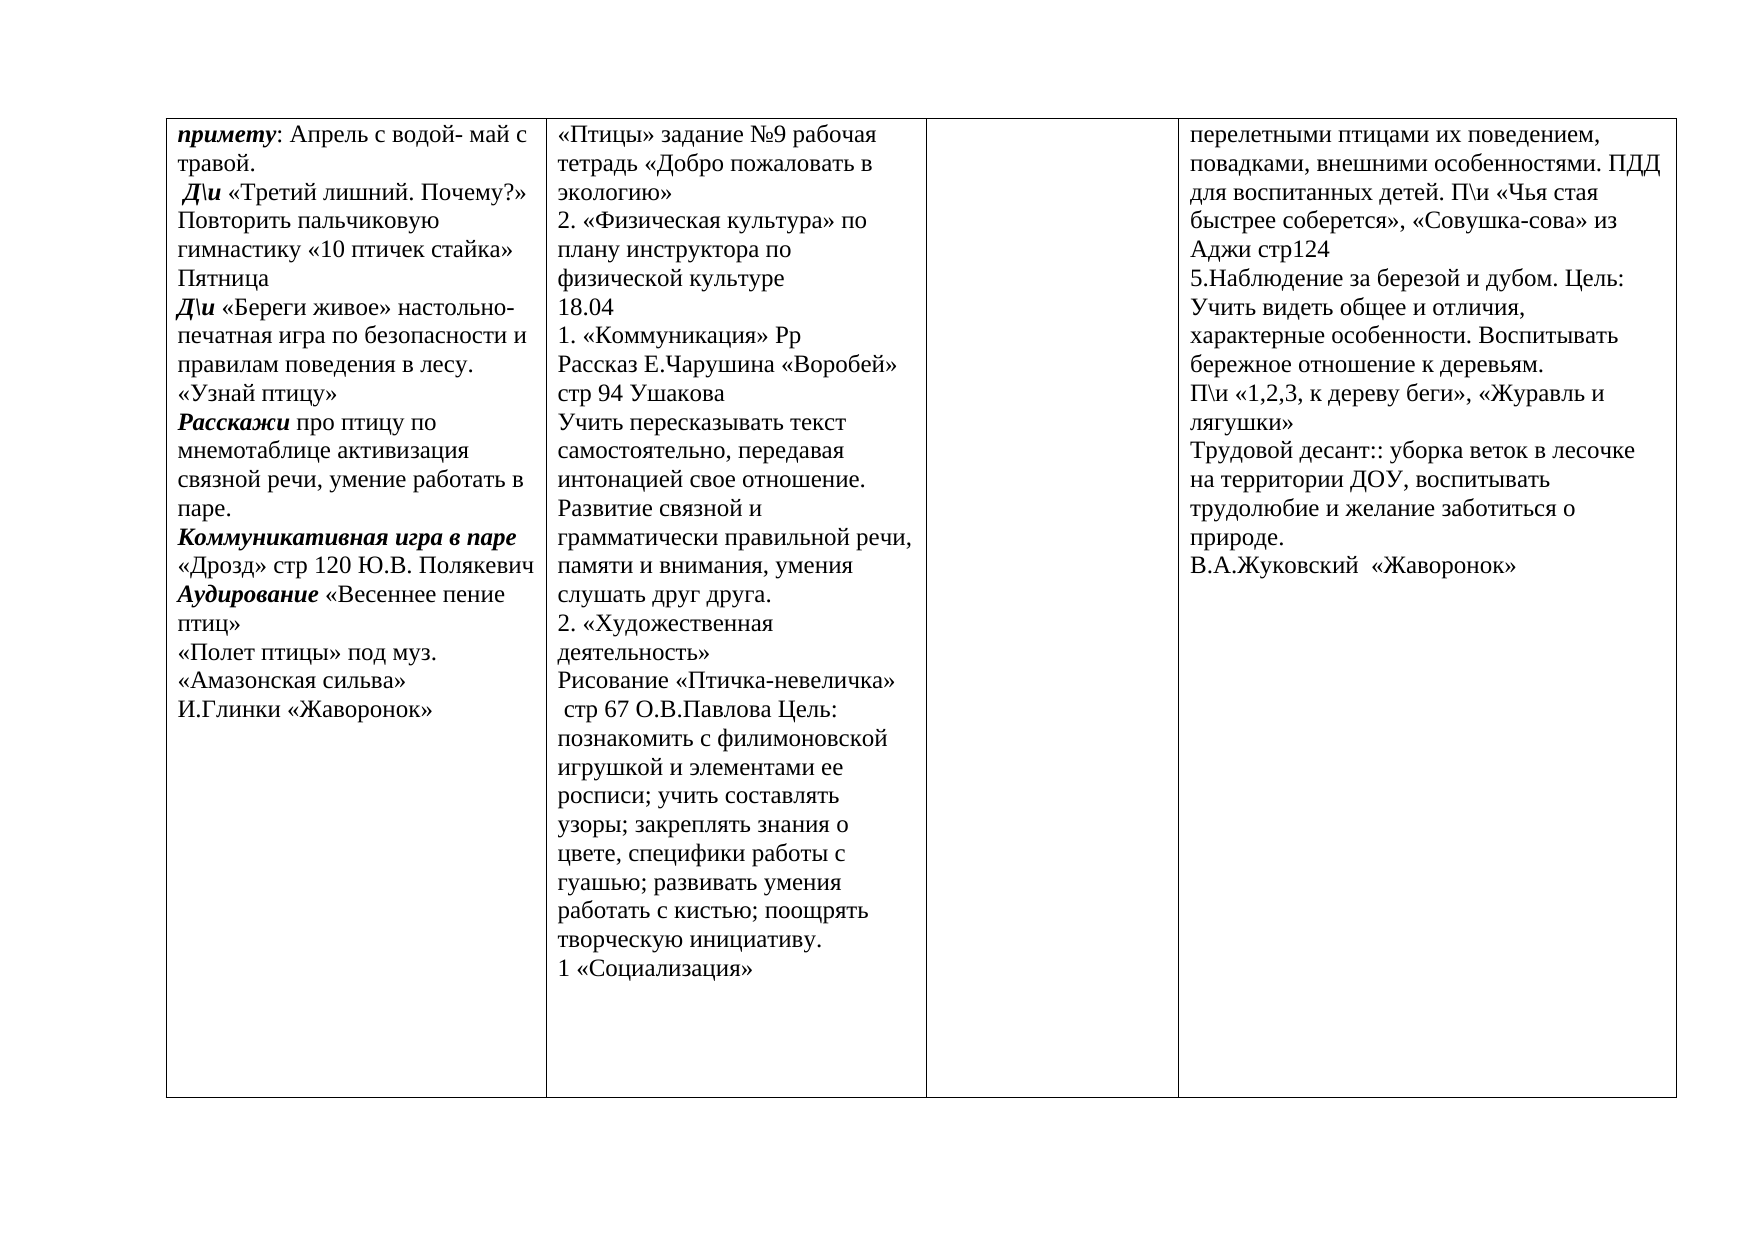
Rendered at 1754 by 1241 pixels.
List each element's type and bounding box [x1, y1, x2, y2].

table_cell [547, 119, 926, 1097]
table_cell [167, 119, 546, 1097]
table_cell [1179, 119, 1676, 1097]
table_cell [927, 119, 1178, 1097]
